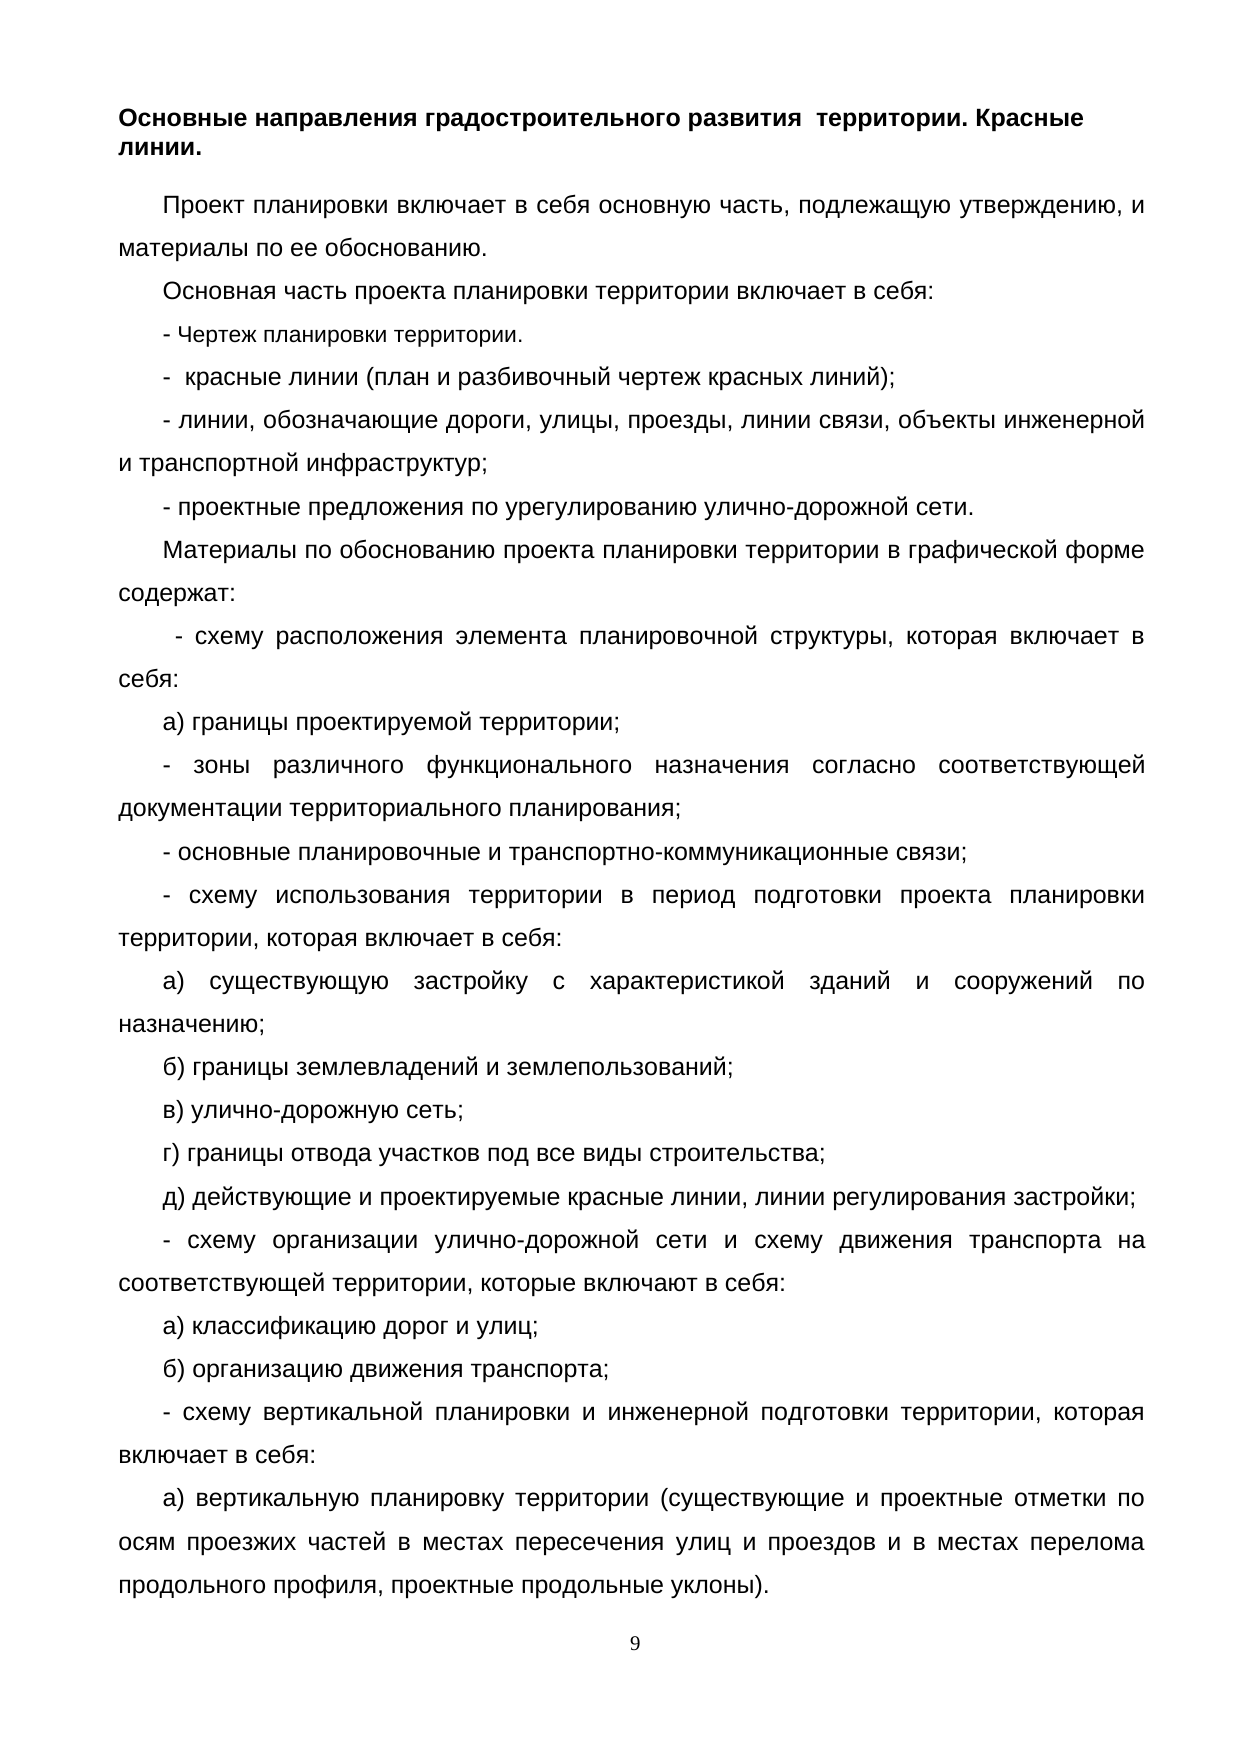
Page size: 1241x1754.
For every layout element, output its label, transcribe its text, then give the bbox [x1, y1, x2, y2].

text - схему вертикальной планировки и инженерной подготовки территории, которая включает в себя: [118, 1397, 1147, 1469]
text г) границы отвода участков под все виды строительства; [118, 1138, 1147, 1167]
text Основная часть проекта планировки территории включает в себя: [118, 276, 1147, 305]
text б) границы землевладений и землепользований; [118, 1052, 1147, 1081]
text - основные планировочные и транспортно-коммуникационные связи; [118, 837, 1147, 865]
text - зоны различного функционального назначения согласно соответствующей документации территориального планирования; [118, 750, 1147, 822]
text Проект планировки включает в себя основную часть, подлежащую утверждению, и материалы по ее обоснованию. [118, 190, 1147, 262]
text в) улично-дорожную сеть; [118, 1095, 1147, 1124]
text а) границы проектируемой территории; [118, 707, 1147, 736]
text - линии, обозначающие дороги, улицы, проезды, линии связи, объекты инженерной и транспортной инфраструктур; [118, 405, 1147, 477]
text а) вертикальную планировку территории (существующие и проектные отметки по осям проезжих частей в местах пересечения улиц и проездов и в местах перелома продольного профиля, проектные продольные уклоны). [118, 1483, 1147, 1598]
text а) классификацию дорог и улиц; [118, 1311, 1147, 1340]
text - схему организации улично-дорожной сети и схему движения транспорта на соответствующей территории, которые включают в себя: [118, 1225, 1147, 1297]
text - красные линии (план и разбивочный чертеж красных линий); [118, 362, 1147, 391]
text б) организацию движения транспорта; [118, 1354, 1147, 1383]
text а) существующую застройку с характеристикой зданий и сооружений по назначению; [118, 966, 1147, 1038]
text - Чертеж планировки территории. [118, 319, 1147, 348]
text - схему использования территории в период подготовки проекта планировки территории, которая включает в себя: [118, 880, 1147, 952]
text Материалы по обоснованию проекта планировки территории в графической форме содержат: [118, 535, 1147, 607]
text Основные направления градостроительного развития территории. Красные линии. [118, 103, 1147, 161]
text - проектные предложения по урегулированию улично-дорожной сети. [118, 492, 1147, 520]
text - схему расположения элемента планировочной структуры, которая включает в себя: [118, 621, 1147, 693]
text д) действующие и проектируемые красные линии, линии регулирования застройки; [118, 1182, 1147, 1210]
